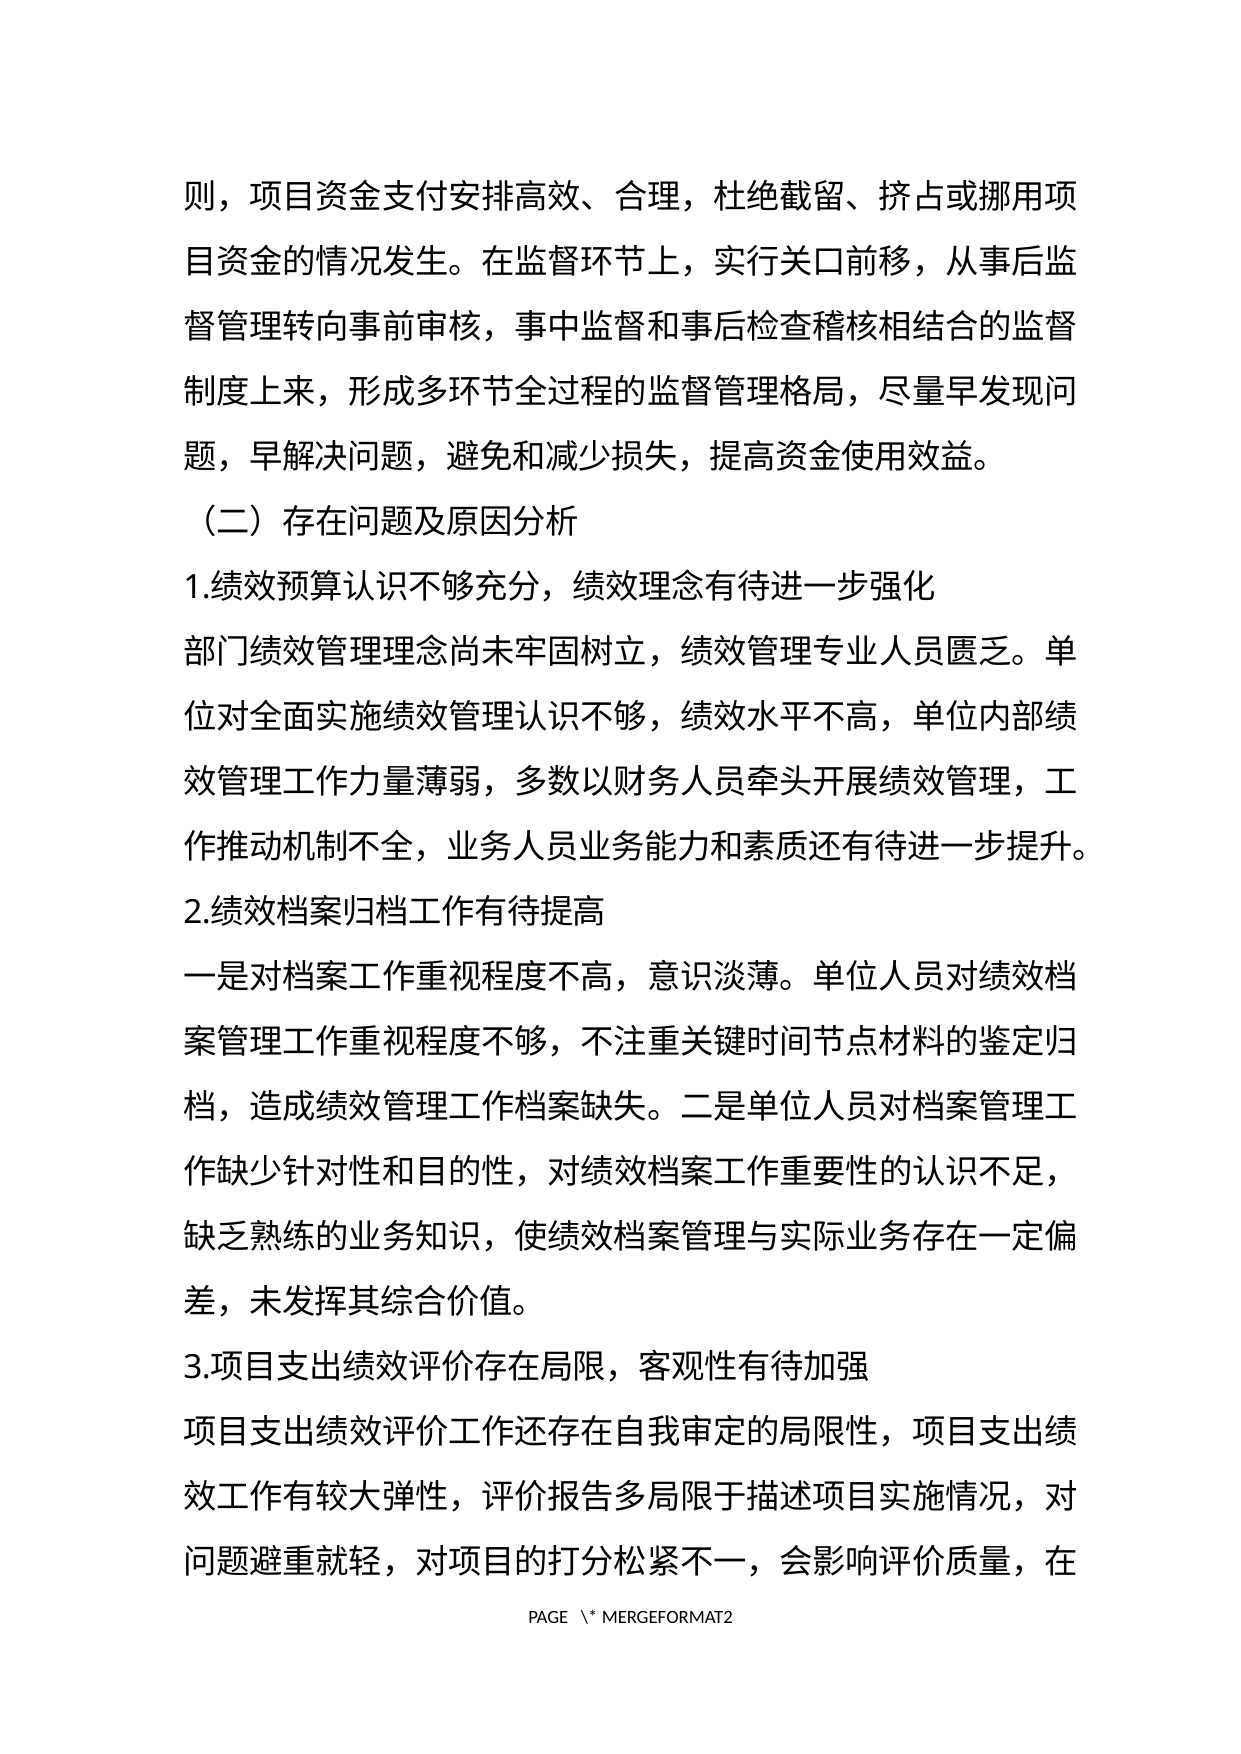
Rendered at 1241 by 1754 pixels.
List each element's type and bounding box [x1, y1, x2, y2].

text [183, 162, 1078, 1592]
